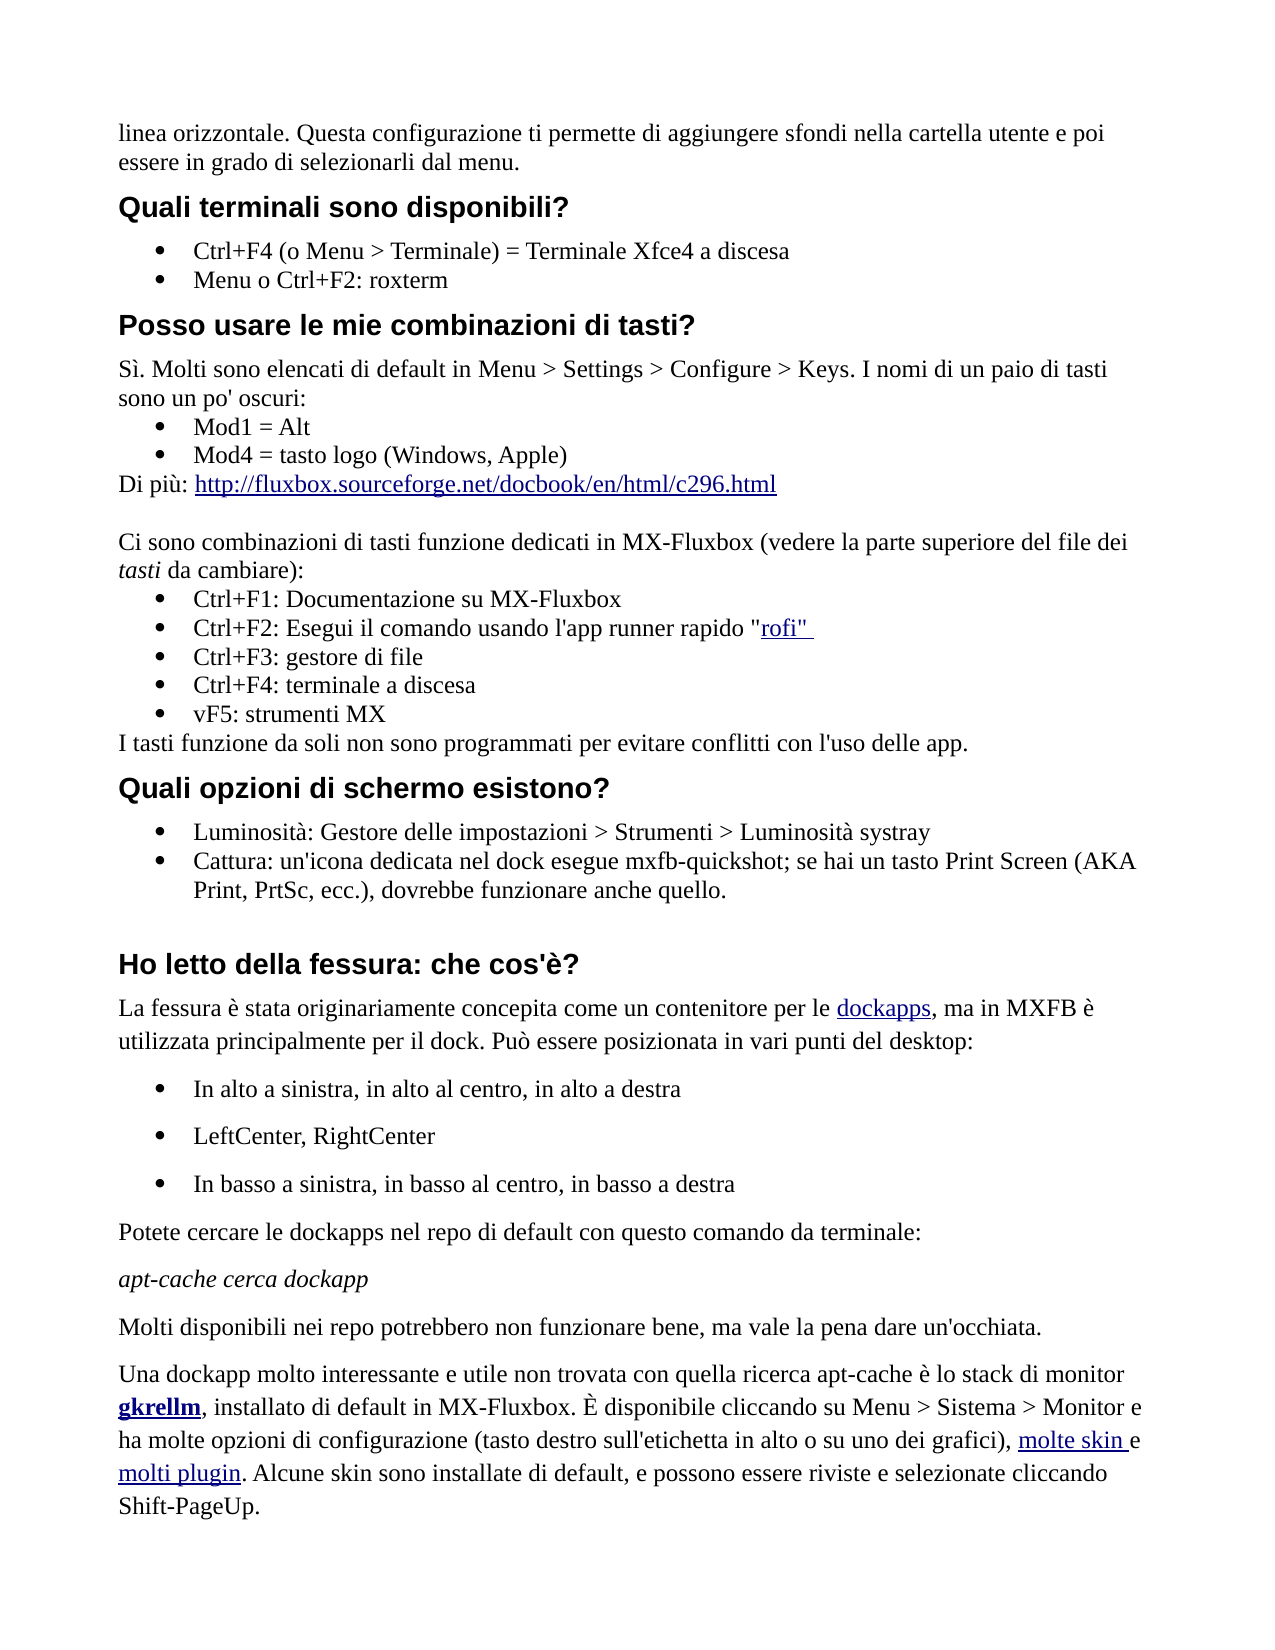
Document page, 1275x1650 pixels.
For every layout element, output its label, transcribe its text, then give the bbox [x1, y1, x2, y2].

text Di più: http://fluxbox.sourceforge.net/docbook/en/html/c296.html [118, 469, 1157, 498]
list : Documentazione su MX-Fluxbox [156, 584, 1157, 613]
list In alto a sinistra, in alto al centro, in alto a destra [156, 1074, 1157, 1102]
subtitle Quali opzioni di schermo esistono? [118, 771, 1157, 805]
list : terminale a discesa [156, 671, 1157, 699]
list Mod4 = tasto logo (Windows, Apple) [156, 441, 1157, 469]
subtitle Quali terminali sono disponibili? [118, 190, 1157, 224]
text La fessura è stata originariamente concepita come un contenitore per le dockapps, ma in MXFB è utilizzata principalmente per il dock. Può essere posizionata in vari punti del desktop: [118, 993, 1157, 1055]
text Una dockapp molto interessante e utile non trovata con quella ricerca apt-cache è lo stack di monitor gkrellm, installato di default in MX-Fluxbox. È disponibile cliccando su Menu > Sistema > Monitor e ha molte opzioni di configurazione (tasto destro sull'etichetta in alto o su uno dei grafici), molte skin e molti plugin. Alcune skin sono installate di default, e possono essere riviste e selezionate cliccando Shift-PageUp. [118, 1359, 1157, 1520]
subtitle Ho letto della fessura: che cos'è? [118, 947, 1157, 981]
list Menu o : roxterm [156, 265, 1157, 294]
text Ci sono tasti funzione dedicati in MX-Fluxbox (vedere la parte superiore del file dei tasti da cambiare): [118, 527, 1157, 584]
list Luminosità: [156, 817, 1157, 846]
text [118, 118, 1157, 176]
list Cattura: un'icona dedicata nel dock esegue mxfb-quickshot; se hai un tasto Print Screen (AKA Print, PrtSc, ecc.), dovrebbe funzionare anche quello. [156, 846, 1157, 904]
list Mod1 = Alt [156, 412, 1157, 441]
list In basso a sinistra, in basso al centro, in basso a destra [156, 1169, 1157, 1198]
list : gestore di file [156, 642, 1157, 671]
text Sì. Molti sono elencati di default in Menu > Settings > Configure > Keys. I nomi di un paio di tasti sono un po' oscuri: [118, 354, 1157, 412]
list LeftCenter, RightCenter [156, 1121, 1157, 1150]
text apt-cache cerca dockapp [118, 1264, 1157, 1293]
text Potete cercare le dockapps nel repo di default con questo comando da terminale: [118, 1217, 1157, 1245]
list : strumenti MX [156, 699, 1157, 728]
text Molti disponibili nei repo potrebbero non funzionare bene, ma vale la pena dare un'occhiata. [118, 1312, 1157, 1341]
subtitle Posso usare le mie combinazioni di tasti? [118, 308, 1157, 342]
list : Esegui il comando usando l'app runner rapido "rofi" [156, 613, 1157, 642]
list (o Menu > Terminale) = Terminale Xfce4 a discesa [156, 236, 1157, 265]
